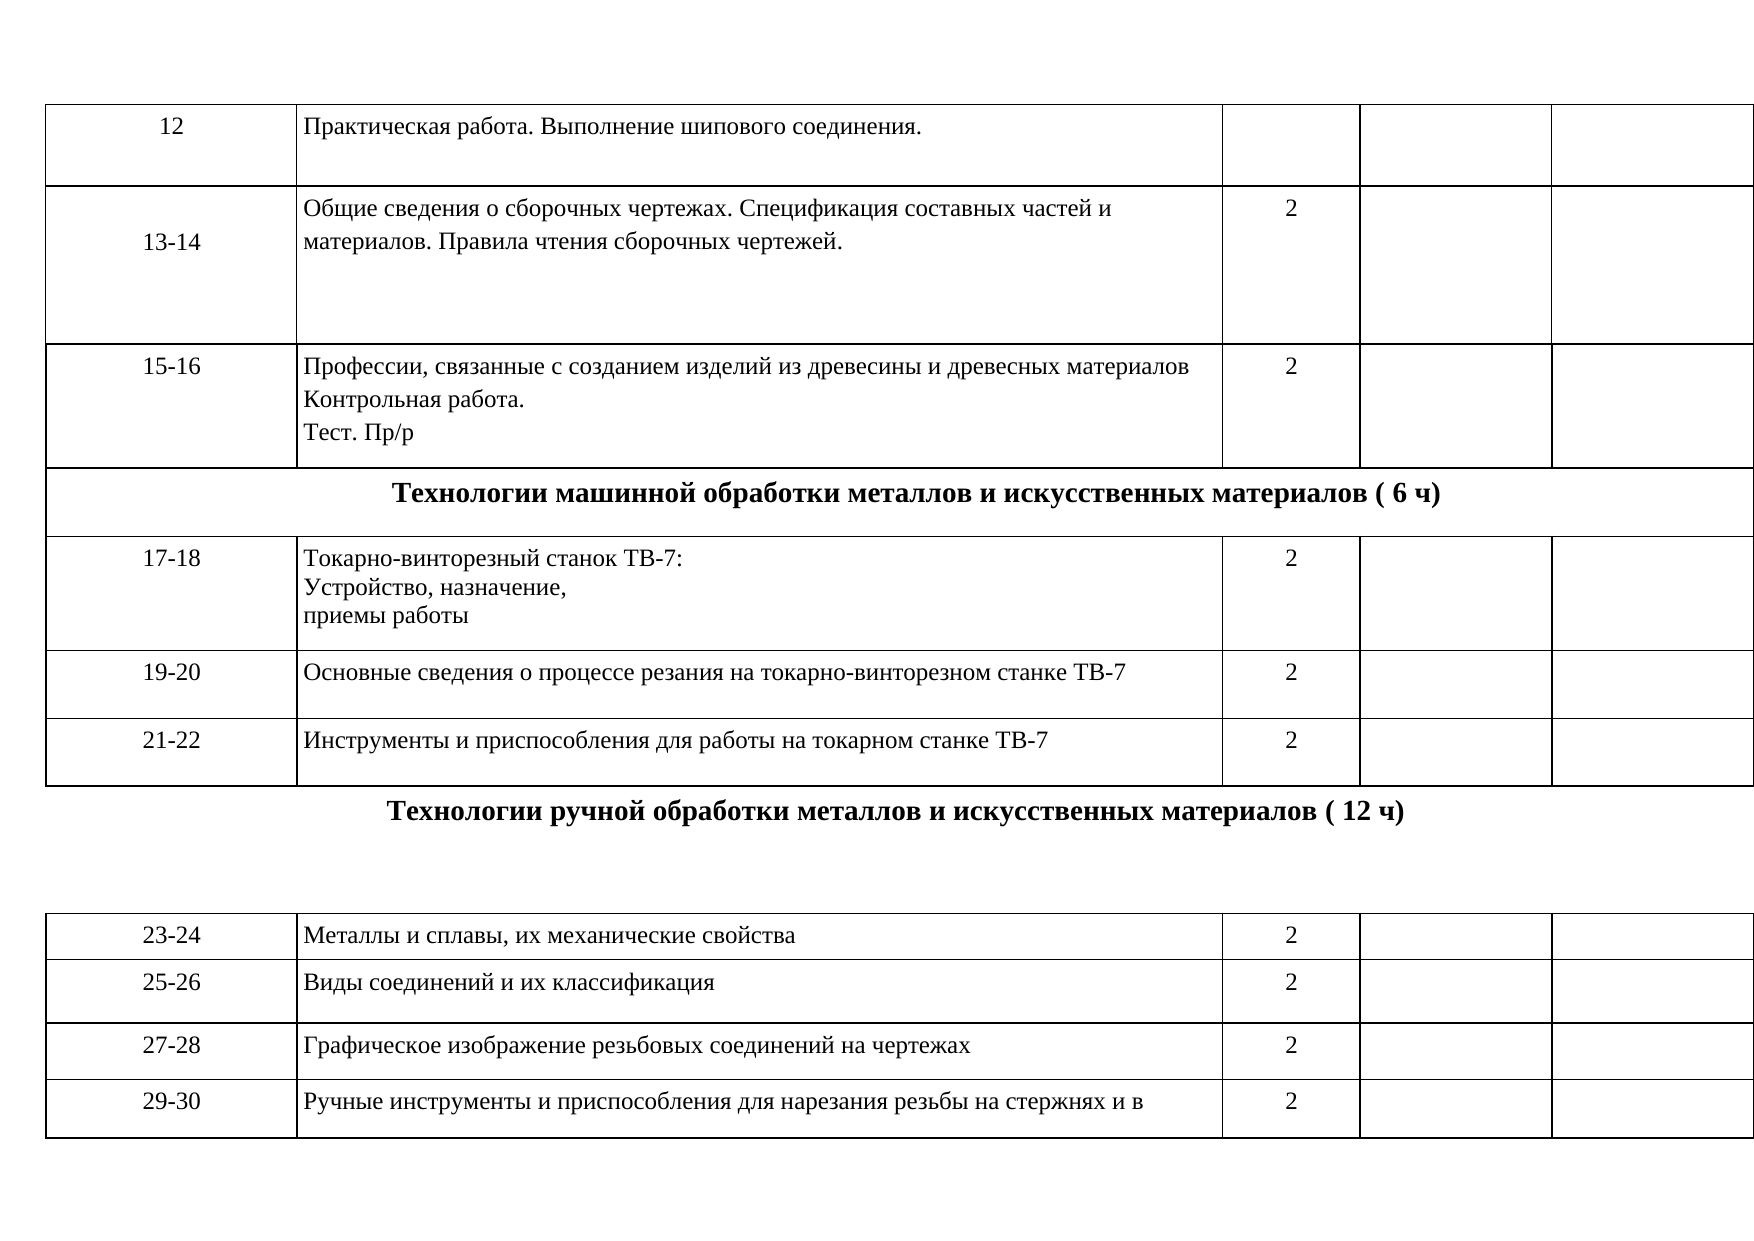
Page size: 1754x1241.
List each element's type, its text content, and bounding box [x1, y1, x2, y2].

table_cell 15-16 [47, 345, 296, 467]
table_cell Токарно-винторезный станок ТВ-7: Устройство, назначение, приемы работы [298, 537, 1222, 649]
table_cell [1553, 345, 1753, 467]
table_cell [1361, 345, 1551, 467]
table_cell [1361, 1024, 1551, 1078]
table_cell 9 10 11 12 [46, 105, 296, 185]
table_cell Инструменты и приспособления для работы на токарном станке ТВ-7 [298, 719, 1222, 785]
table_cell [1361, 719, 1551, 785]
table_cell [1552, 187, 1753, 343]
table_cell Основные сведения о процессе резания на токарно-винторезном станке ТВ-7 [298, 651, 1222, 717]
table_cell Технологии машинной обработки металлов и искусственных материалов ( 6 ч) [47, 469, 1753, 536]
table_cell 23-24 [47, 914, 296, 959]
table_cell 2 [1223, 345, 1359, 467]
table_cell Виды соединений и их классификация [298, 960, 1222, 1022]
table_cell 2 [1223, 960, 1359, 1022]
table_cell 2 [1223, 1080, 1359, 1137]
table_cell [1361, 105, 1551, 185]
table_cell 2 [1223, 914, 1359, 959]
table_cell 2 [1223, 651, 1359, 717]
table_cell 25-26 [47, 960, 296, 1022]
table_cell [297, 105, 1222, 185]
table_cell [1361, 537, 1551, 649]
table_cell Профессии, связанные с созданием изделий из древесины и древесных материалов Контрольная работа. Тест. Пр/р [298, 345, 1222, 467]
table_cell 4 [1223, 105, 1359, 185]
table_cell [1553, 719, 1753, 785]
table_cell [298, 1080, 1222, 1137]
table_cell 2 [1223, 1024, 1359, 1078]
table_cell [1553, 651, 1753, 717]
table_cell [1361, 1080, 1551, 1137]
table_cell 2 [1223, 719, 1359, 785]
table_cell [1553, 960, 1753, 1022]
table_cell 21-22 [47, 719, 296, 785]
table_cell [1361, 651, 1551, 717]
table_cell 19-20 [47, 651, 296, 717]
table_cell Общие сведения о сборочных чертежах. Спецификация составных частей и материалов. Правила чтения сборочных чертежей. [297, 187, 1222, 343]
table_cell [1361, 187, 1551, 343]
table_cell 2 [1223, 537, 1359, 649]
table_cell [1553, 1080, 1753, 1137]
table_cell 13-14 [46, 187, 296, 343]
table_cell 2 [1223, 187, 1359, 343]
table_cell Металлы и сплавы, их механические свойства [298, 914, 1222, 959]
table_cell [1361, 960, 1551, 1022]
table_cell Технологии ручной обработки металлов и искусственных материалов ( 12 ч) [46, 787, 1754, 913]
table_cell [1553, 914, 1753, 959]
table_cell [1361, 914, 1551, 959]
table_cell 29-30 [47, 1080, 296, 1137]
table_cell [1553, 537, 1753, 649]
table_cell Графическое изображение резьбовых соединений на чертежах [298, 1024, 1222, 1078]
table_cell 17-18 [47, 537, 296, 649]
table_cell 27-28 [47, 1024, 296, 1078]
table_cell [1553, 1024, 1753, 1078]
table_cell [1552, 105, 1753, 185]
